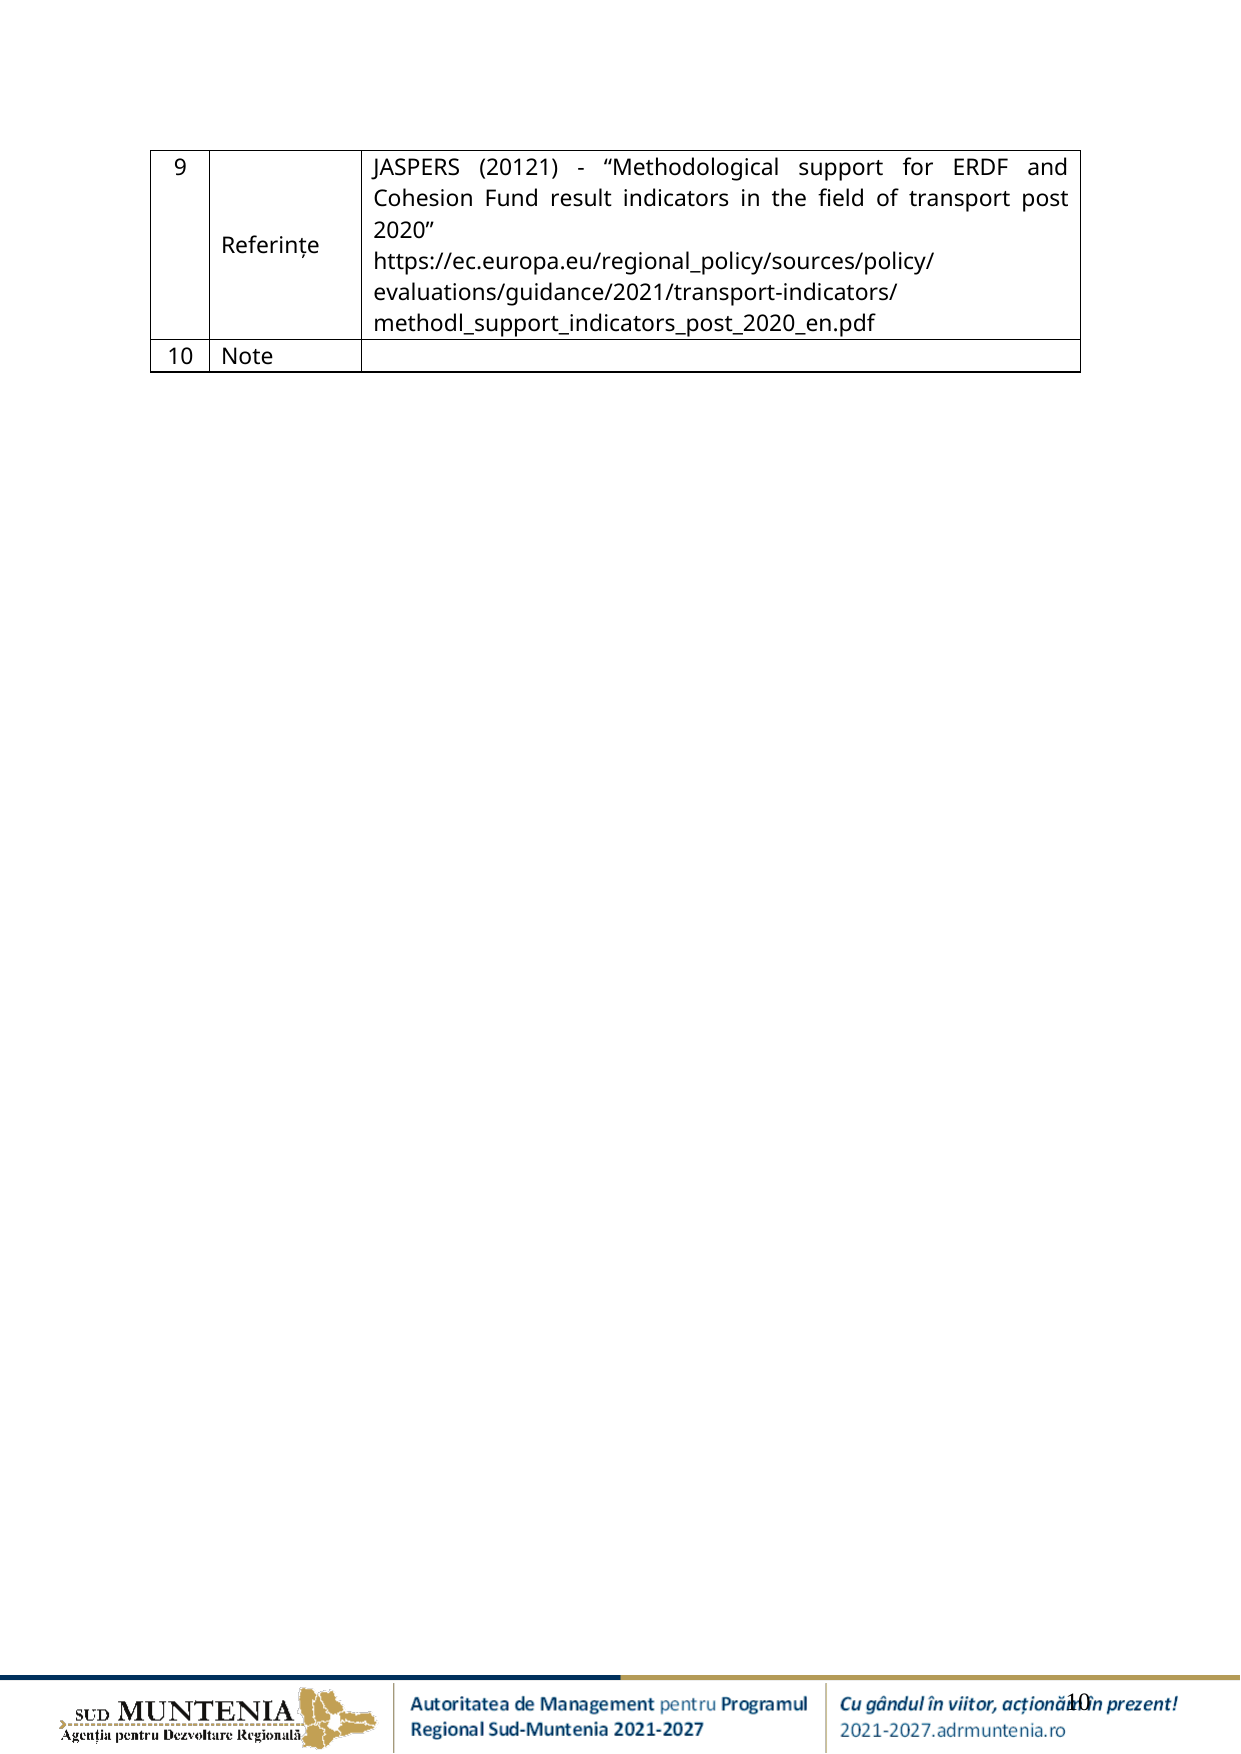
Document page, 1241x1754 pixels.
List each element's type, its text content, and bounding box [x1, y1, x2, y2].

table_cell JASPERS (20121) - “Methodological support for ERDF and Cohesion Fund result indicators in the field of transport post 2020” https://ec.europa.eu/regional_policy/sources/policy/evaluations/guidance/2021/transport-indicators/methodl_support_indicators_post_2020_en.pdf [362, 151, 1080, 338]
table_cell Note [210, 340, 361, 371]
table_cell 9 [151, 151, 209, 338]
table_cell 10 [151, 340, 209, 371]
table_cell Referințe [210, 151, 361, 338]
picture [0, 1675, 1241, 1754]
table_cell [362, 340, 1080, 371]
